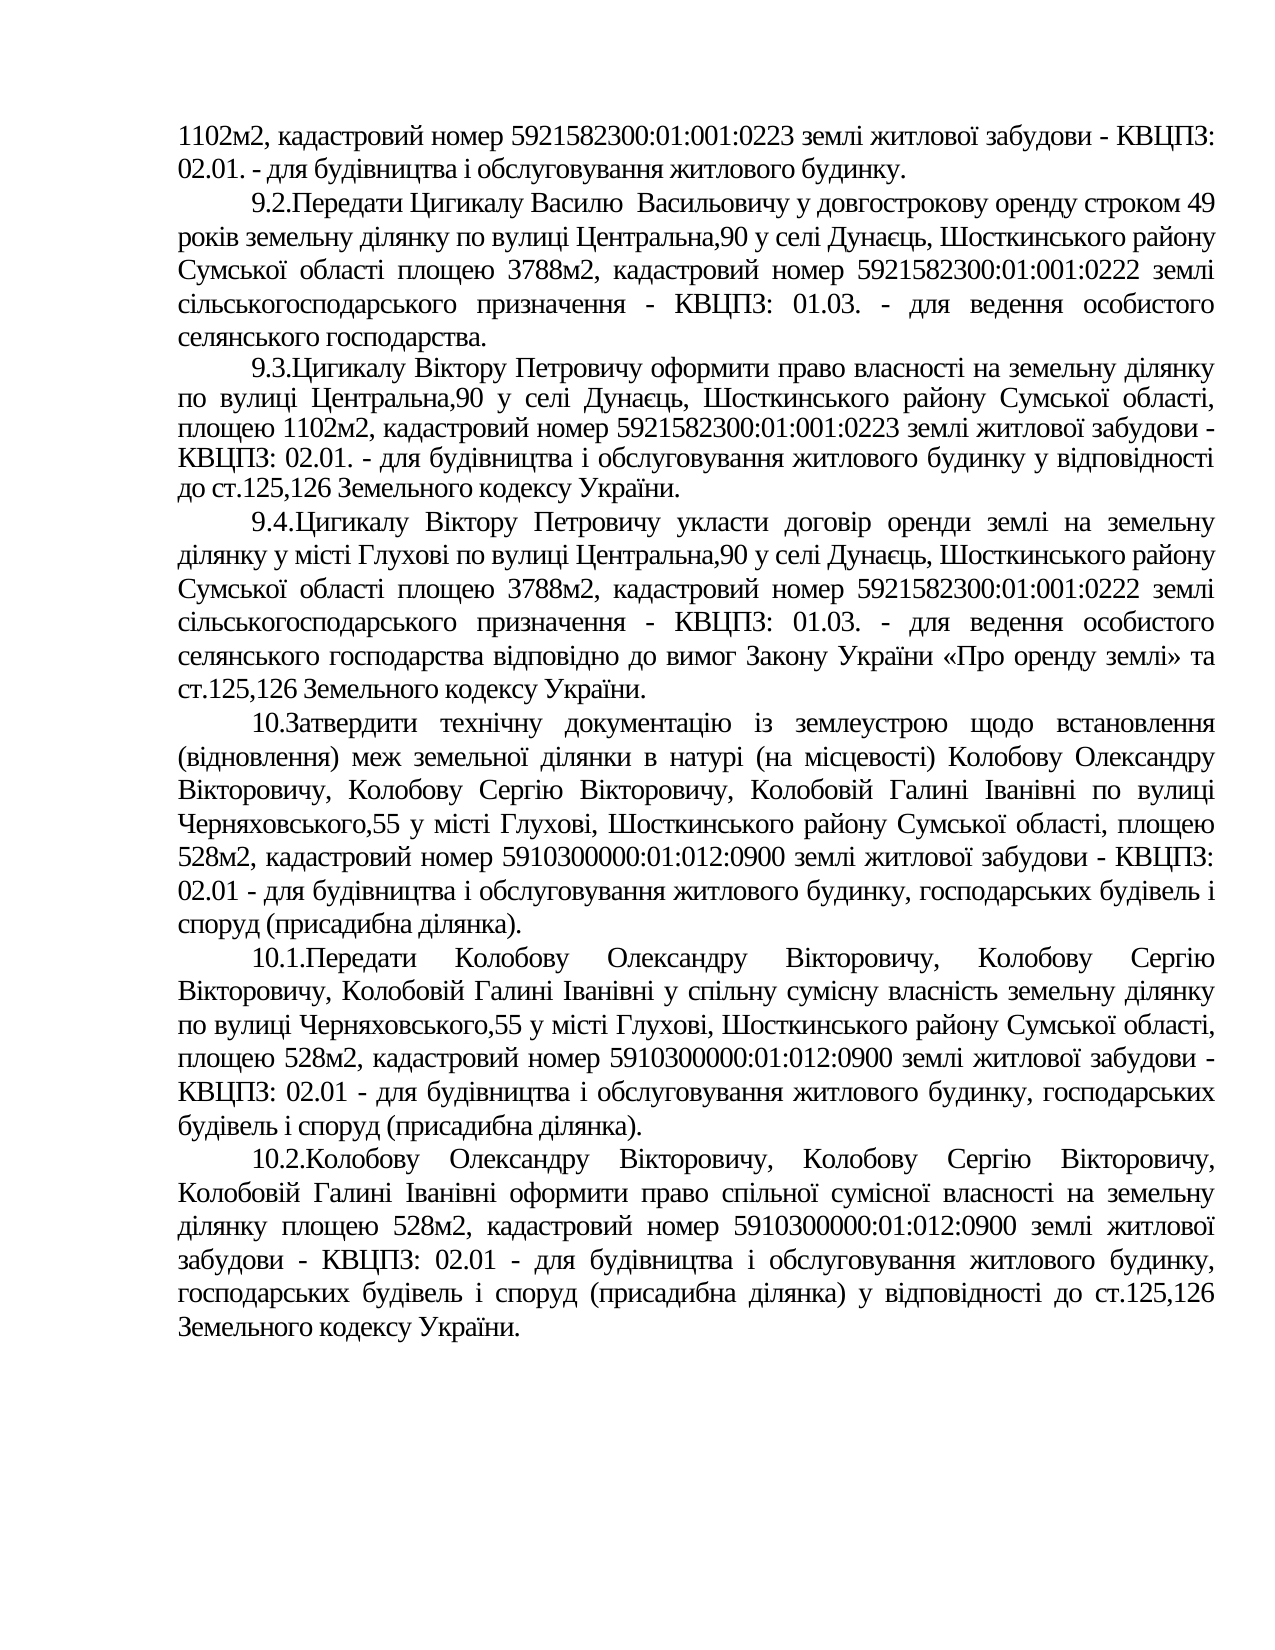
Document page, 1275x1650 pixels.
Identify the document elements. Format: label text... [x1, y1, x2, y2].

text 10.2.Колобову Олександру Вікторовичу, Колобову Сергію Вікторовичу, Колобовій Галині Іванівні оформити право спільної сумісної власності на земельну ділянку площею 528м2, кадастровий номер 5910300000:01:012:0900 землі житлової забудови - КВЦПЗ: 02.01 - для будівництва і обслуговування житлового будинку, господарських будівель і споруд (присадибна ділянка) у відповідності до ст.125,126 Земельного кодексу України. [177, 1141, 1216, 1342]
text 9.4.Цигикалу Віктору Петровичу укласти договір оренди землі на земельну ділянку у місті Глухові по вулиці Центральна,90 у селі Дунаєць, Шосткинського району Сумської області площею 3788м2, кадастровий номер 5921582300:01:001:0222 землі сільськогосподарського призначення - КВЦПЗ: 01.03. - для ведення особистого селянського господарства відповідно до вимог Закону України «Про оренду землі» та ст.125,126 Земельного кодексу України. [177, 504, 1216, 705]
text 9.2.Передати Цигикалу Василю Васильовичу у довгострокову оренду строком 49 років земельну ділянку по вулиці Центральна,90 у селі Дунаєць, Шосткинського району Сумської області площею 3788м2, кадастровий номер 5921582300:01:001:0222 землі сільськогосподарського призначення - КВЦПЗ: 01.03. - для ведення особистого селянського господарства. [177, 185, 1216, 353]
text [177, 118, 1216, 185]
text 10.Затвердити технічну документацію із землеустрою щодо встановлення (відновлення) меж земельної ділянки в натурі (на місцевості) Колобову Олександру Вікторовичу, Колобову Сергію Вікторовичу, Колобовій Галині Іванівні по вулиці Черняховського,55 у місті Глухові, Шосткинського району Сумської області, площею 528м2, кадастровий номер 5910300000:01:012:0900 землі житлової забудови - КВЦПЗ: 02.01 - для будівництва і обслуговування житлового будинку, господарських будівель і споруд (присадибна ділянка). [177, 705, 1216, 940]
text 9.3.Цигикалу Віктору Петровичу оформити право власності на земельну ділянку по вулиці Центральна,90 у селі Дунаєць, Шосткинського району Сумської області, площею 1102м2, кадастровий номер 5921582300:01:001:0223 землі житлової забудови - КВЦПЗ: 02.01. - для будівництва і обслуговування житлового будинку у відповідності до ст.125,126 Земельного кодексу України. [177, 353, 1216, 504]
text 10.1.Передати Колобову Олександру Вікторовичу, Колобову Сергію Вікторовичу, Колобовій Галині Іванівні у спільну сумісну власність земельну ділянку по вулиці Черняховського,55 у місті Глухові, Шосткинського району Сумської області, площею 528м2, кадастровий номер 5910300000:01:012:0900 землі житлової забудови - КВЦПЗ: 02.01 - для будівництва і обслуговування житлового будинку, господарських будівель і споруд (присадибна ділянка). [177, 940, 1216, 1141]
